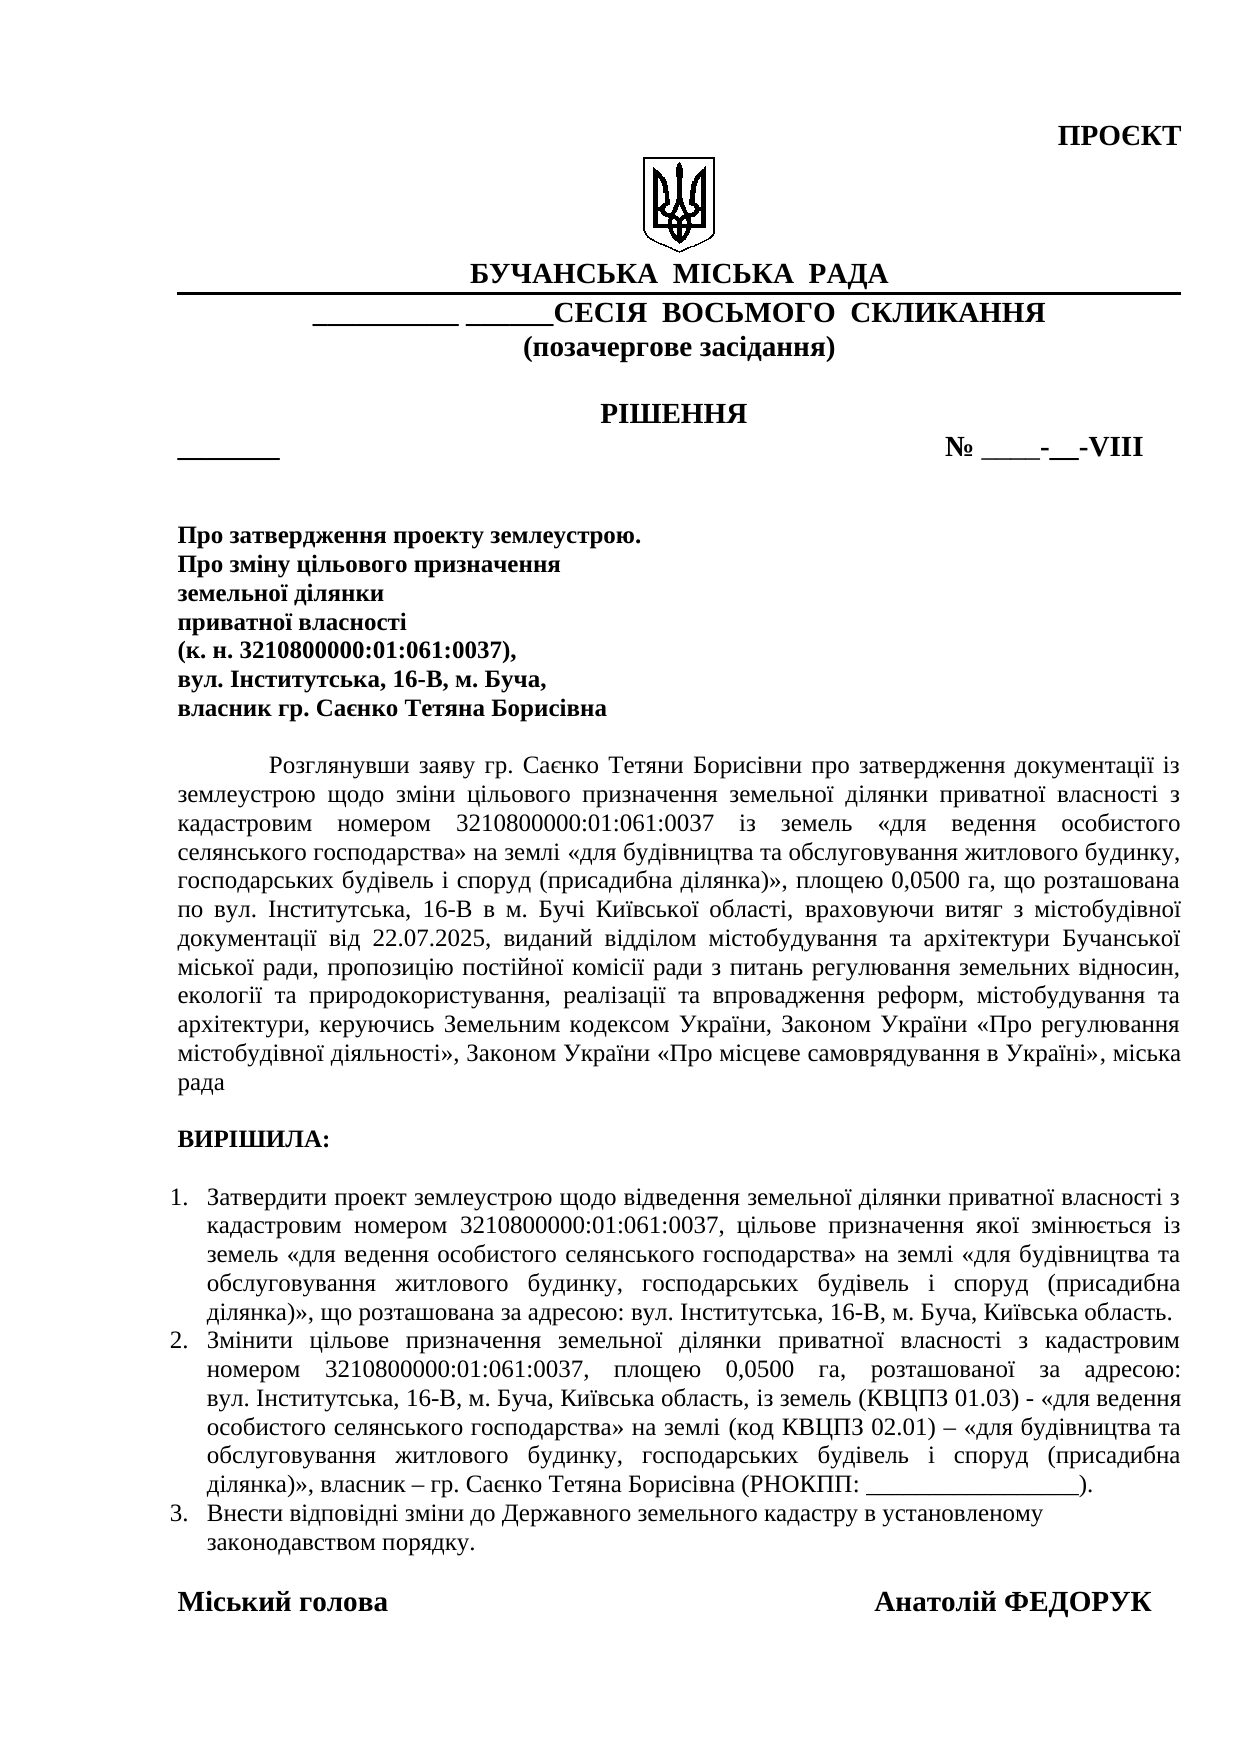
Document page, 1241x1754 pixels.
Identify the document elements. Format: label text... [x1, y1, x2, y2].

list Внести відповідні зміни до Державного земельного кадастру в установленому законодавством порядку. [169, 1498, 1181, 1555]
text Про зміну цільового призначення [177, 549, 1181, 578]
text ПРОЄКТ [177, 118, 1181, 152]
text земельної ділянки [177, 578, 1181, 607]
text вул. Інститутська, 16-В, м. Буча, [177, 664, 1181, 693]
text (позачергове засідання) [177, 329, 1181, 362]
list Змінити цільове призначення земельної ділянки приватної власності з кадастровим номером 3210800000:01:061:0037, площею 0,0500 га, розташованої за адресою: вул. Інститутська, 16-В, м. Буча, Київська область, із земель (КВЦПЗ 01.03) - «для ведення особистого селянського господарства» на землі (код КВЦПЗ 02.01) – «для будівництва та обслуговування житлового будинку, господарських будівель і споруд (присадибна ділянка)», власник – гр. Саєнко Тетяна Борисівна (РНОКПП: _________________). [169, 1325, 1181, 1498]
text Розглянувши заяву гр. Саєнко Тетяни Борисівни про затвердження документації із землеустрою щодо зміни цільового призначення земельної ділянки приватної власності з кадастровим номером 3210800000:01:061:0037 із земель «для ведення особистого селянського господарства» на землі «для будівництва та обслуговування житлового будинку, господарських будівель і споруд (присадибна ділянка)», площею 0,0500 га, що розташована по вул. Інститутська, 16-В в м. Бучі Київської області, враховуючи витяг з містобудівної документації від 22.07.2025, виданий відділом містобудування та архітектури Бучанської міської ради, пропозицію постійної комісії ради з питань регулювання земельних відносин, екології та природокористування, реалізації та впровадження реформ, містобудування та архітектури, керуючись Земельним кодексом України, Законом України «Про регулювання містобудівної діяльності», Законом України «Про місцеве самоврядування в Україні», міська рада [177, 750, 1181, 1095]
text ВИРІШИЛА: [177, 1124, 1181, 1153]
text приватної власності [177, 607, 1181, 635]
text Про затвердження проекту землеустрою. [177, 520, 1181, 549]
text власник гр. Саєнко Тетяна Борисівна [177, 693, 1181, 722]
text РІШЕННЯ [177, 396, 1181, 429]
text _______ № ____-__-VІІІ [177, 429, 1181, 463]
list Затвердити проект землеустрою щодо відведення земельної ділянки приватної власності з кадастровим номером 3210800000:01:061:0037, цільове призначення якої змінюється із земель «для ведення особистого селянського господарства» на землі «для будівництва та обслуговування житлового будинку, господарських будівель і споруд (присадибна ділянка)», що розташована за адресою: вул. Інститутська, 16-В, м. Буча, Київська область. [169, 1182, 1181, 1325]
text Міський голова Анатолій ФЕДОРУК [177, 1584, 1181, 1618]
text __________ ______СЕСІЯ ВОСЬМОГО СКЛИКАННЯ [177, 295, 1181, 329]
text (к. н. 3210800000:01:061:0037), [177, 635, 1181, 664]
text БУЧАНСЬКА МІСЬКА РАДА [177, 256, 1181, 292]
